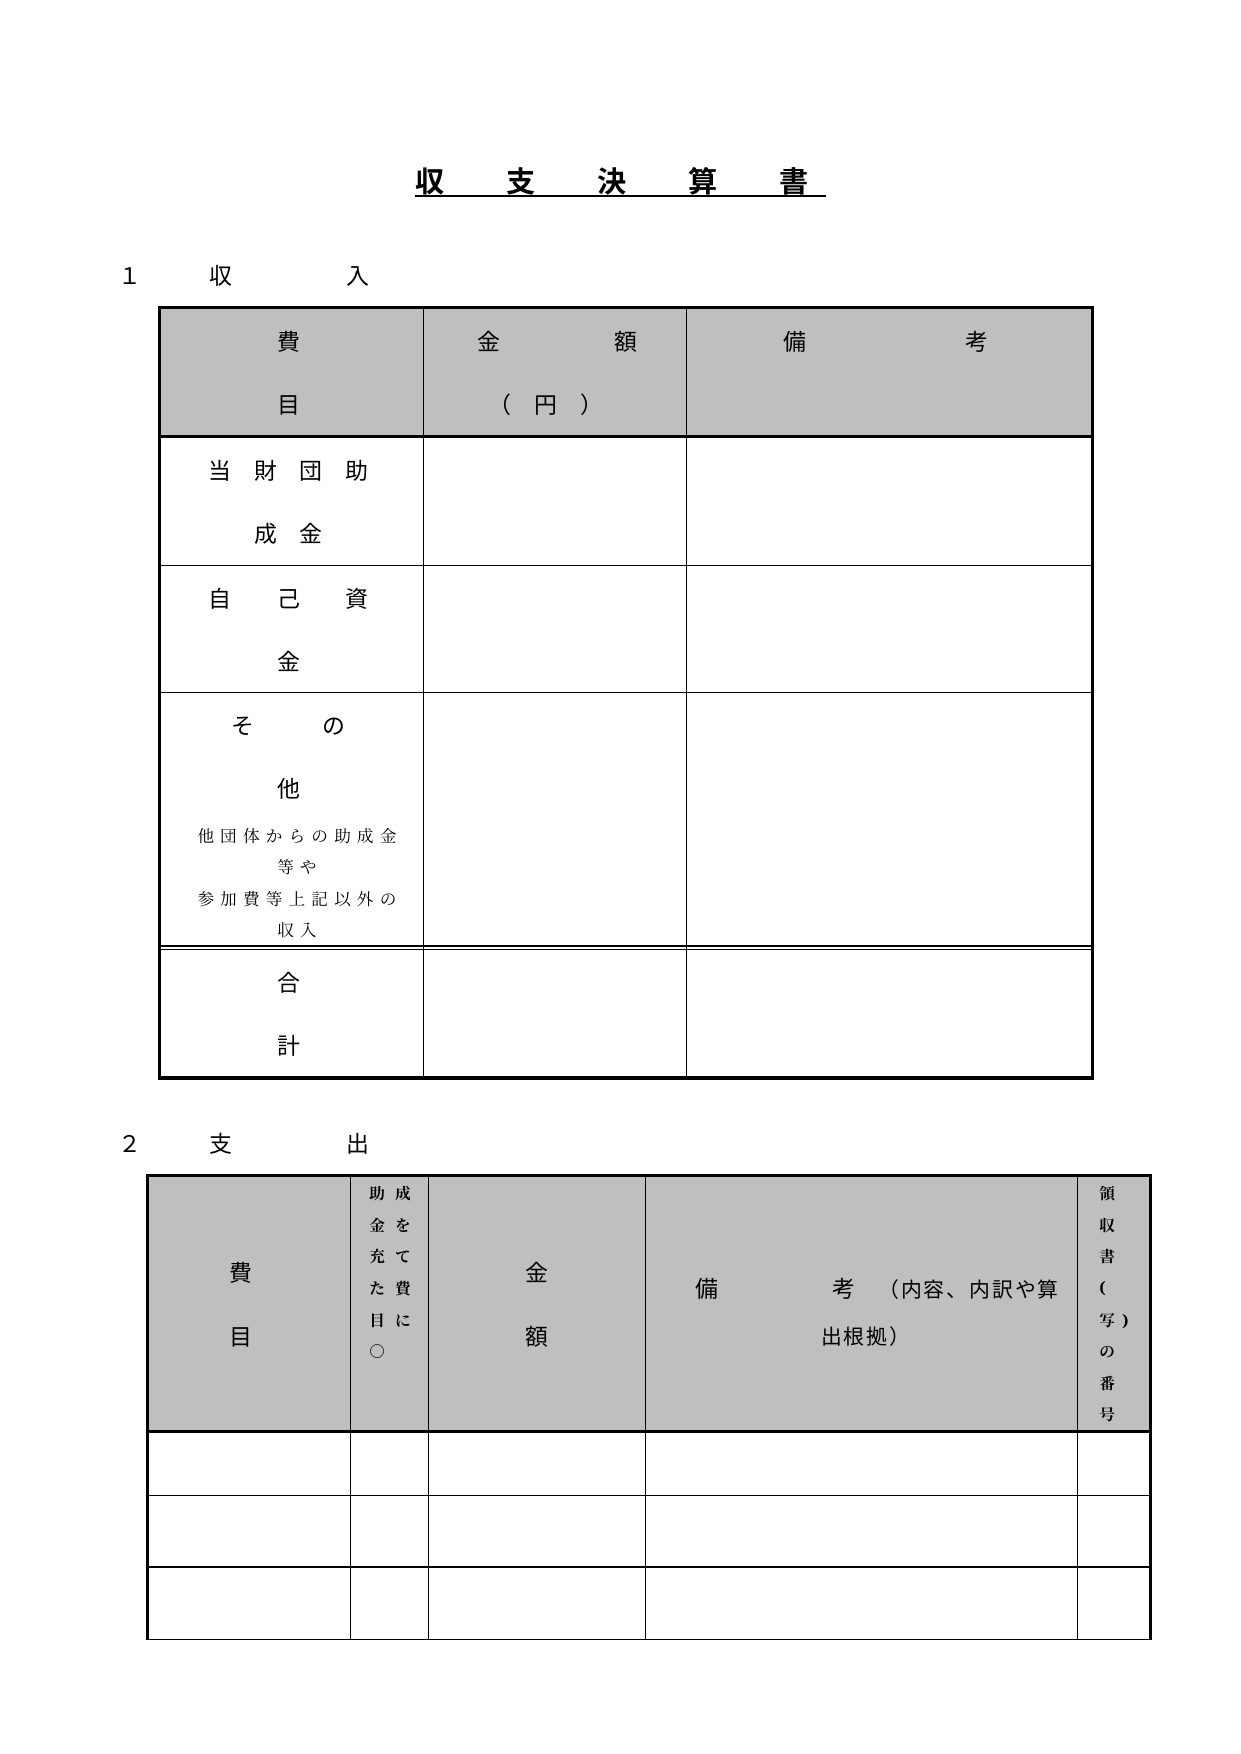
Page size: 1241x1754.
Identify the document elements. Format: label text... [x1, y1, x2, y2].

table_header 費 目 [161, 309, 423, 435]
text １ 収 入 [118, 243, 1122, 306]
table_cell [646, 1496, 1077, 1566]
table_cell [351, 1496, 428, 1566]
table_header 備 考 [687, 309, 1091, 435]
table_cell [1078, 1568, 1149, 1638]
text ２ 支 出 [118, 1111, 1122, 1174]
table_cell [424, 693, 686, 945]
table_cell 自 己 資 金 [161, 566, 423, 692]
table_cell [424, 566, 686, 692]
table_cell [646, 1568, 1077, 1638]
table_cell そ の 他 他団体からの助成金等や 参加費等上記以外の収入 [161, 693, 423, 945]
table_header 備 考（内容、内訳や算出根拠） [646, 1177, 1077, 1430]
table_cell 合 計 [161, 950, 423, 1076]
table_cell [149, 1496, 350, 1566]
table_cell [149, 1568, 350, 1638]
table_header 助成金を充てた費目に ○ [351, 1177, 428, 1430]
table_cell [646, 1433, 1077, 1495]
table_cell [687, 438, 1091, 564]
table_cell [429, 1433, 645, 1495]
table_cell 当財団助成金 [161, 438, 423, 564]
table_cell [687, 950, 1091, 1076]
table_header 金 額 [429, 1177, 645, 1430]
text 収 支 決 算 書 [118, 148, 1122, 211]
table_cell [429, 1568, 645, 1638]
table_header 金 額（円） [424, 309, 686, 435]
table_cell [429, 1496, 645, 1566]
table_cell [351, 1568, 428, 1638]
table_cell [424, 950, 686, 1076]
table_header 領収書(写)の番 号 [1078, 1177, 1149, 1430]
table_cell [149, 1433, 350, 1495]
table_cell [351, 1433, 428, 1495]
table_cell [1078, 1496, 1149, 1566]
table_cell [687, 566, 1091, 692]
table_header 費 目 [149, 1177, 350, 1430]
table_cell [424, 438, 686, 564]
table_cell [687, 693, 1091, 945]
table_cell [1078, 1433, 1149, 1495]
